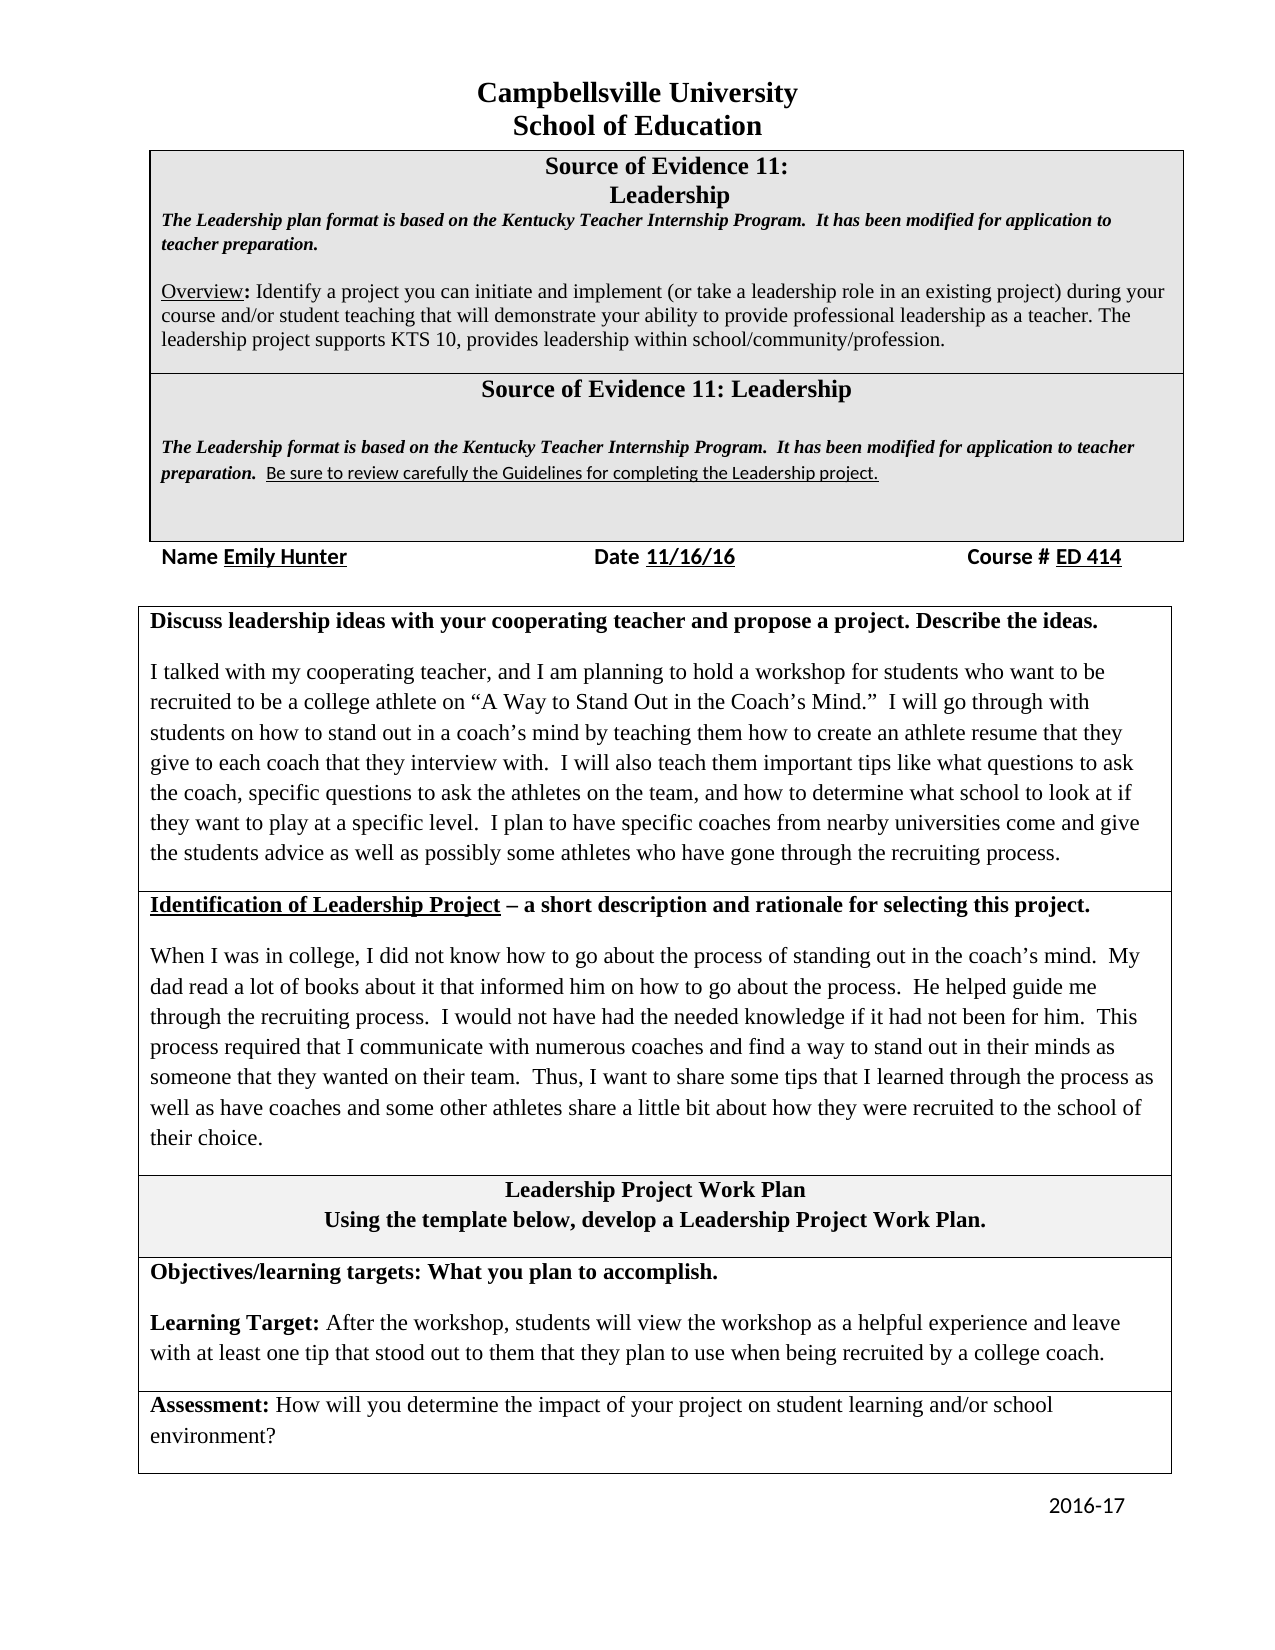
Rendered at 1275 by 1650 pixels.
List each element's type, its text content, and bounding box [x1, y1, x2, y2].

table_cell Leadership Project Work Plan Using the template below, develop a Leadership Project Work Plan. [139, 1176, 1171, 1257]
table_cell Objectives/learning targets: What you plan to accomplish. Learning Target: After the workshop, students will view the workshop as a helpful experience and leave with at least one tip that stood out to them that they plan to use when being recruited by a college coach. [139, 1258, 1171, 1391]
table_header Discuss leadership ideas with your cooperating teacher and propose a project. Describe the ideas. I talked with my cooperating teacher, and I am planning to hold a workshop for students who want to be recruited to be a college athlete on “A Way to Stand Out in the Coach’s Mind.” I will go through with students on how to stand out in a coach’s mind by teaching them how to create an athlete resume that they give to each coach that they interview with. I will also teach them important tips like what questions to ask the coach, specific questions to ask the athletes on the team, and how to determine what school to look at if they want to play at a specific level. I plan to have specific coaches from nearby universities come and give the students advice as well as possibly some athletes who have gone through the recruiting process. [139, 607, 1171, 891]
text Name Emily Hunter Date 11/16/16 Course # ED 414 [150, 542, 1125, 570]
table_header Source of Evidence 11: Leadership The Leadership plan format is based on the Kentucky Teacher Internship Program. It has been modified for application to teacher preparation. Overview: Identify a project you can initiate and implement (or take a leadership role in an existing project) during your course and/or student teaching that will demonstrate your ability to provide professional leadership as a teacher. The leadership project supports KTS 10, provides leadership within school/community/profession. [151, 151, 1183, 373]
table_cell Identification of Leadership Project – a short description and rationale for selecting this project. When I was in college, I did not know how to go about the process of standing out in the coach’s mind. My dad read a lot of books about it that informed him on how to go about the process. He helped guide me through the recruiting process. I would not have had the needed knowledge if it had not been for him. This process required that I communicate with numerous coaches and find a way to stand out in their minds as someone that they wanted on their team. Thus, I want to share some tips that I learned through the process as well as have coaches and some other athletes share a little bit about how they were recruited to the school of their choice. [139, 892, 1171, 1175]
table_cell Source of Evidence 11: Leadership The Leadership format is based on the Kentucky Teacher Internship Program. It has been modified for application to teacher preparation. Be sure to review carefully the Guidelines for completing the Leadership project. [151, 374, 1183, 541]
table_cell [139, 1392, 1171, 1473]
